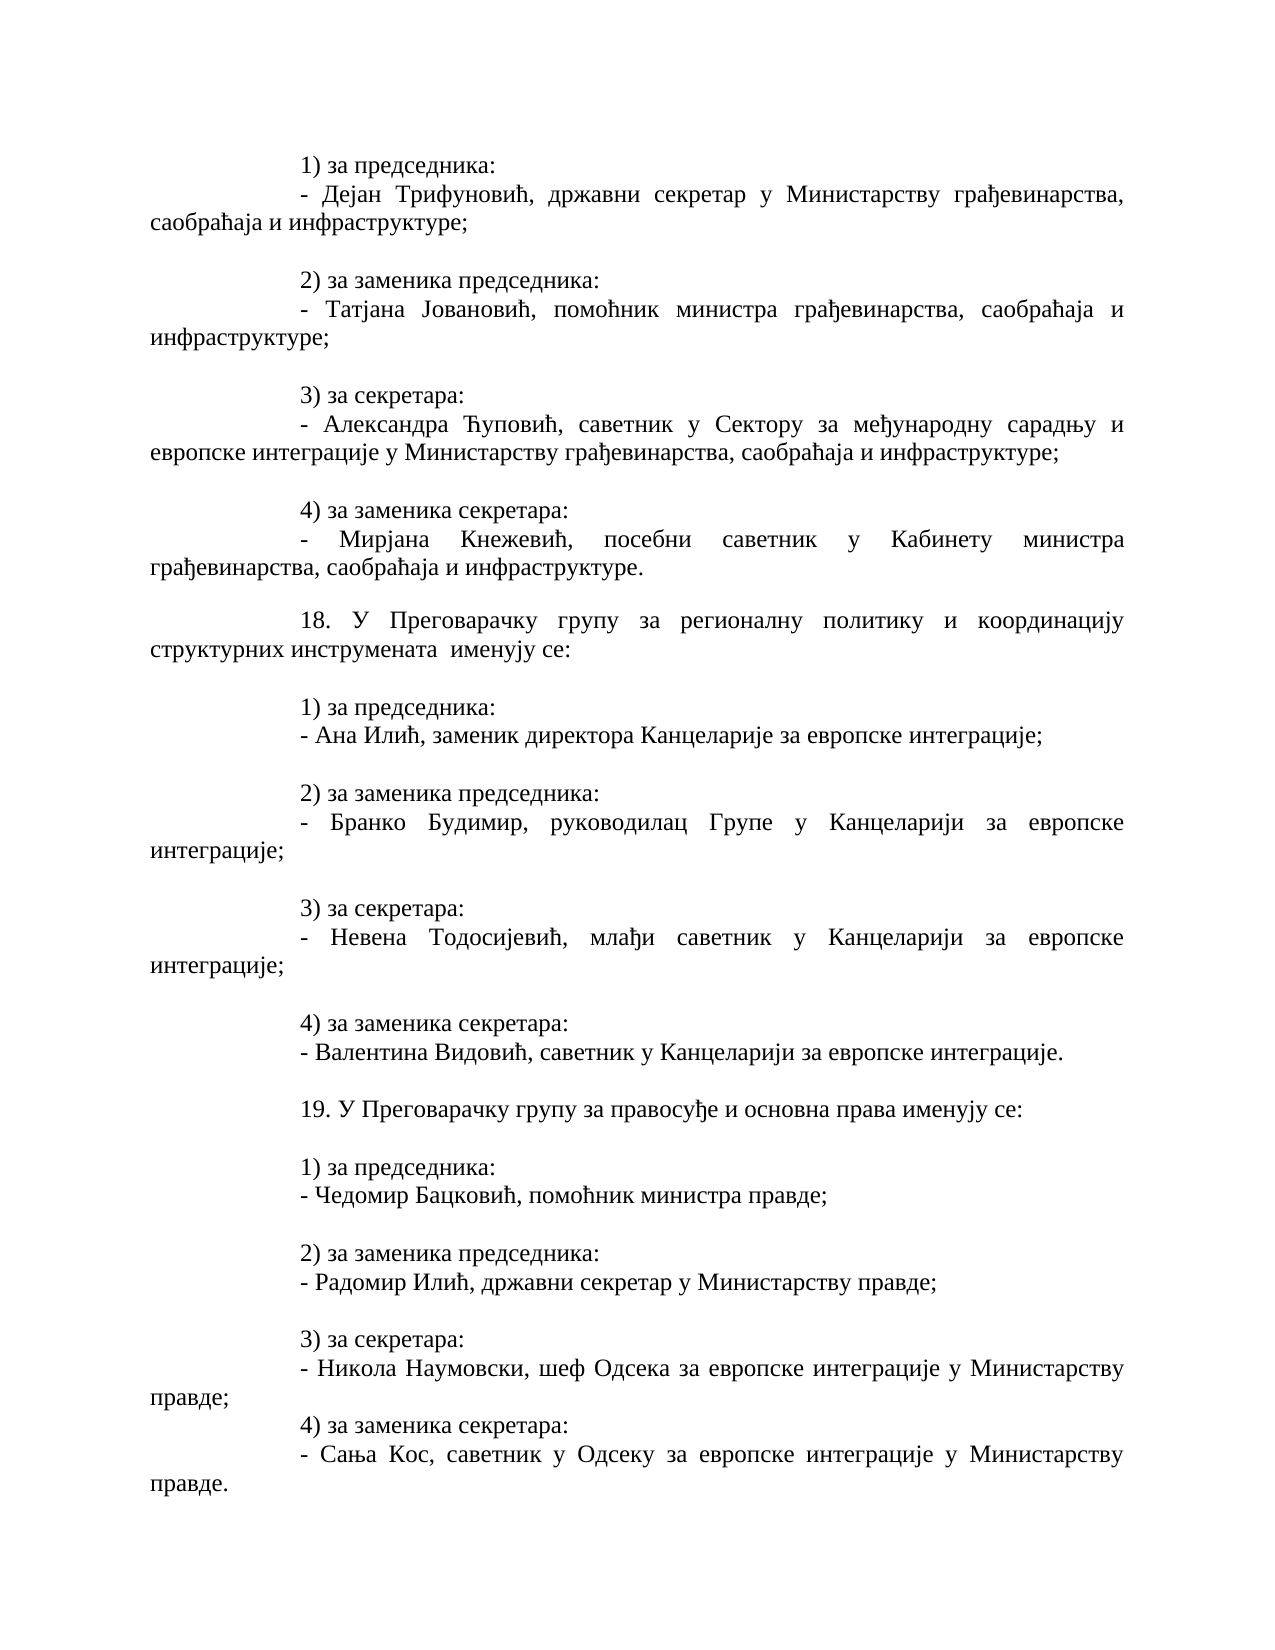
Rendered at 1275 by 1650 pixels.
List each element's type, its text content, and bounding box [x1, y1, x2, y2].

list - Сања Кос, саветник у Одсеку за европске интеграције у Министарству правде. [150, 1439, 1125, 1497]
list 1) за председника: [150, 150, 1125, 179]
list - Бранко Будимир, руководилац Групе у Канцеларији за европске интеграције; [150, 807, 1125, 864]
list 3) за секретарa: [150, 380, 1125, 409]
list - Татјана Јовановић, помоћник министра грађевинарства, саобраћаја и инфраструктуре; [150, 294, 1125, 351]
list 2) за заменика председника: [150, 778, 1125, 807]
list 3) за секретарa: [150, 893, 1125, 922]
list - Ана Илић, заменик директора Канцеларије за европске интеграције; [150, 720, 1125, 749]
list 19. У Преговарачку групу за правосуђе и основна права именују се: [150, 1094, 1125, 1123]
list 4) за заменикa секретара: [150, 1410, 1125, 1439]
list - Валентина Видовић, саветник у Канцеларији за европске интеграције. [150, 1037, 1125, 1065]
list - Мирјана Кнежевић, посебни саветник у Кабинету министра грађевинарства, саобраћаја и инфраструктуре. [150, 524, 1125, 581]
list 18. У Преговарачку групу за регионалну политику и координацију структурних инструмената именују се: [150, 605, 1125, 663]
list 1) за председника: [150, 692, 1125, 720]
list 2) за заменика председника: [150, 265, 1125, 294]
list - Чедомир Бацковић, помоћник министра правде; [150, 1180, 1125, 1209]
list - Никола Наумовски, шеф Одсека за европске интеграције у Министарству правде; [150, 1353, 1125, 1410]
list 4) за заменикa секретара: [150, 1008, 1125, 1037]
list - Невена Тодосијевић, млађи саветник у Канцеларији за европске интеграције; [150, 922, 1125, 979]
list - Радомир Илић, државни секретар у Министарству правде; [150, 1267, 1125, 1295]
list 1) за председника: [150, 1152, 1125, 1180]
list 4) за заменикa секретара: [150, 495, 1125, 524]
list - Дејан Трифуновић, државни секретар у Министарству грађевинарства, саобраћаја и инфраструктуре; [150, 179, 1125, 236]
list 3) за секретарa: [150, 1324, 1125, 1353]
list 2) за заменика председника: [150, 1238, 1125, 1267]
list - Александра Ћуповић, саветник у Сектору за међународну сарадњу и европске интеграције у Министарству грађевинарства, саобраћаја и инфраструктуре; [150, 409, 1125, 466]
